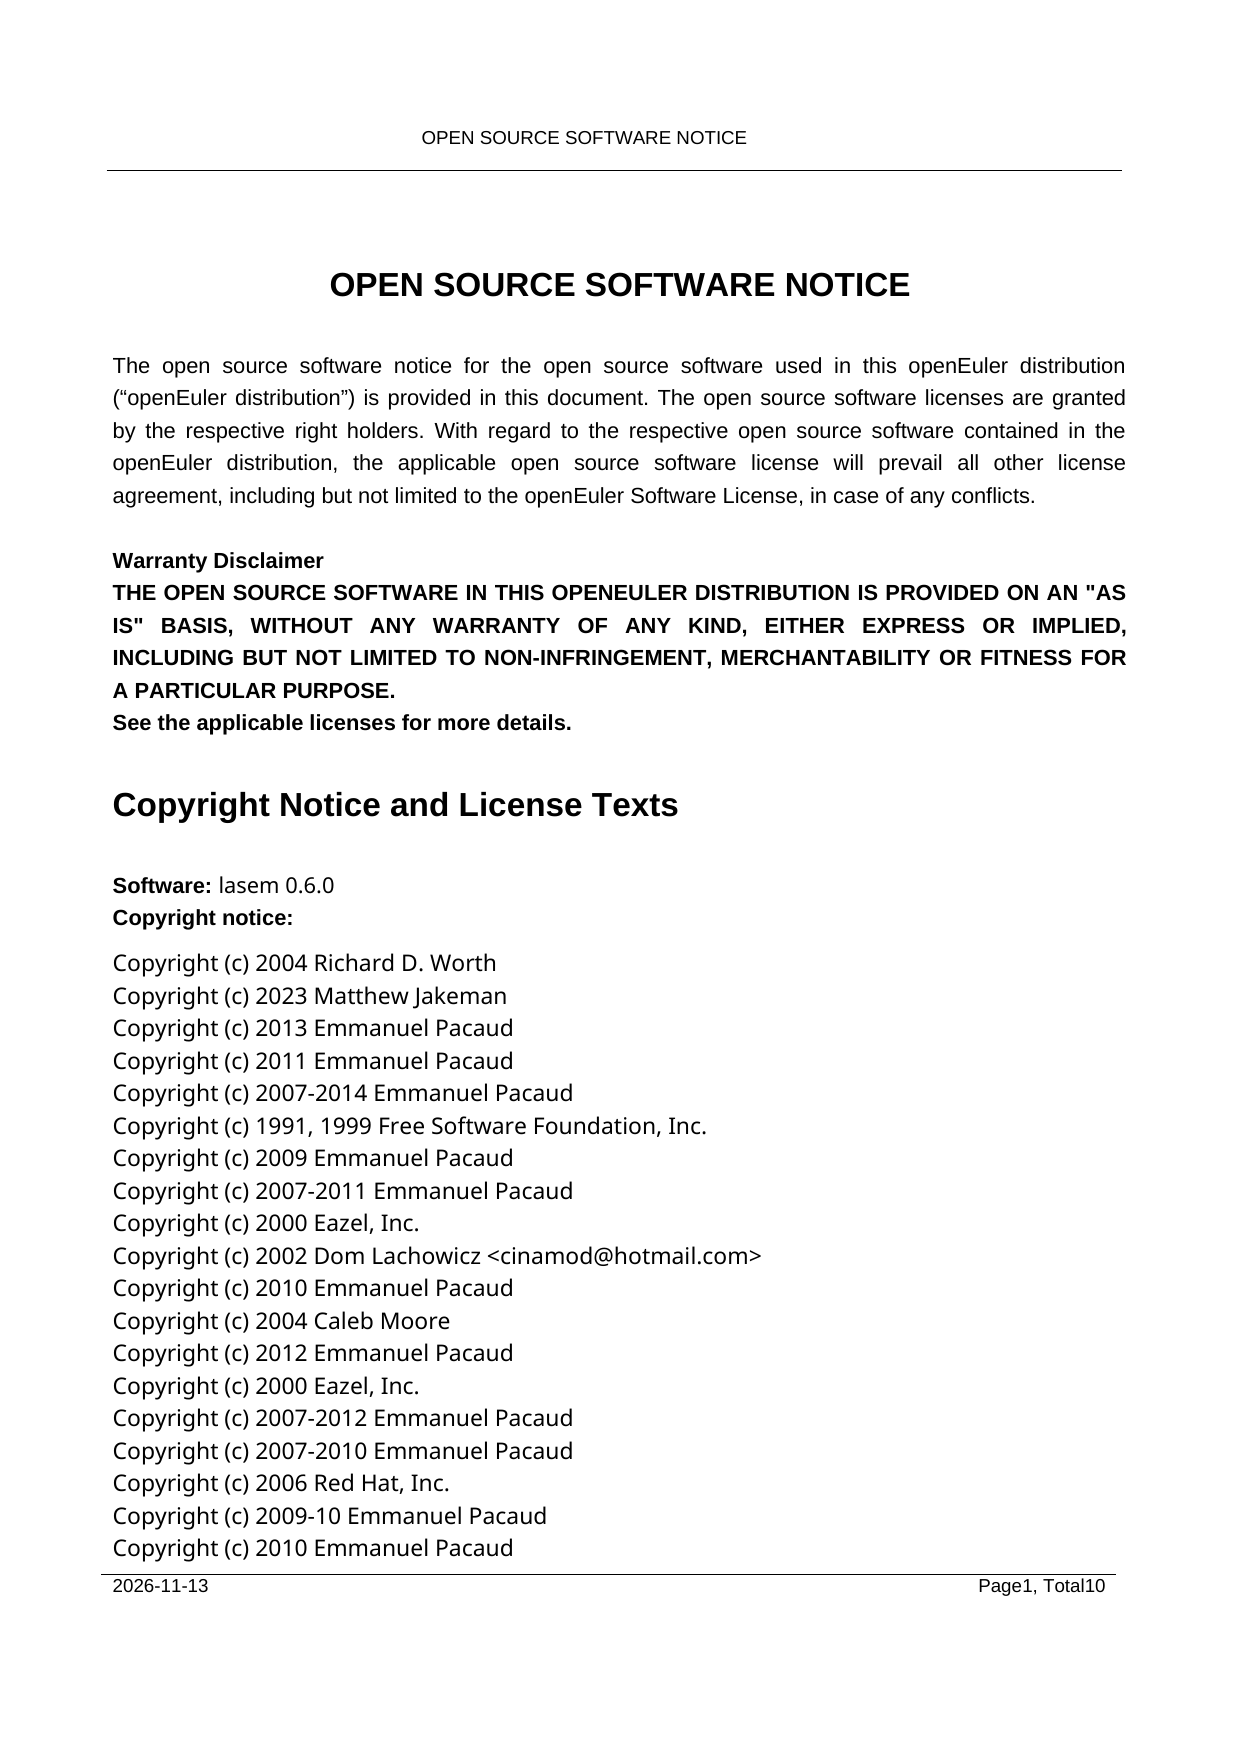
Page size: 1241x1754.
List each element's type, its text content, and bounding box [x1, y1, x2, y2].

title Software: lasem 0.6.0 [112, 869, 1128, 901]
text Copyright Notice and License Texts [112, 771, 1128, 836]
text The open source software notice for the open source software used in this openEuler distribution (“openEuler distribution”) is provided in this document. The open source software licenses are granted by the respective right holders. With regard to the respective open source software contained in the openEuler distribution, the applicable open source software license will prevail all other license agreement, including but not limited to the openEuler Software License, in case of any conflicts. [112, 349, 1128, 511]
text OPEN SOURCE SOFTWARE NOTICE [112, 251, 1128, 316]
text Warranty Disclaimer [112, 544, 1128, 576]
text THE OPEN SOURCE SOFTWARE IN THIS OPENEULER DISTRIBUTION IS PROVIDED ON AN "AS IS" BASIS, WITHOUT ANY WARRANTY OF ANY KIND, EITHER EXPRESS OR IMPLIED, INCLUDING BUT NOT LIMITED TO NON-INFRINGEMENT, MERCHANTABILITY OR FITNESS FOR A PARTICULAR PURPOSE. See the applicable licenses for more details. [112, 576, 1128, 739]
text Copyright notice: [112, 901, 1128, 934]
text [112, 947, 1128, 1564]
